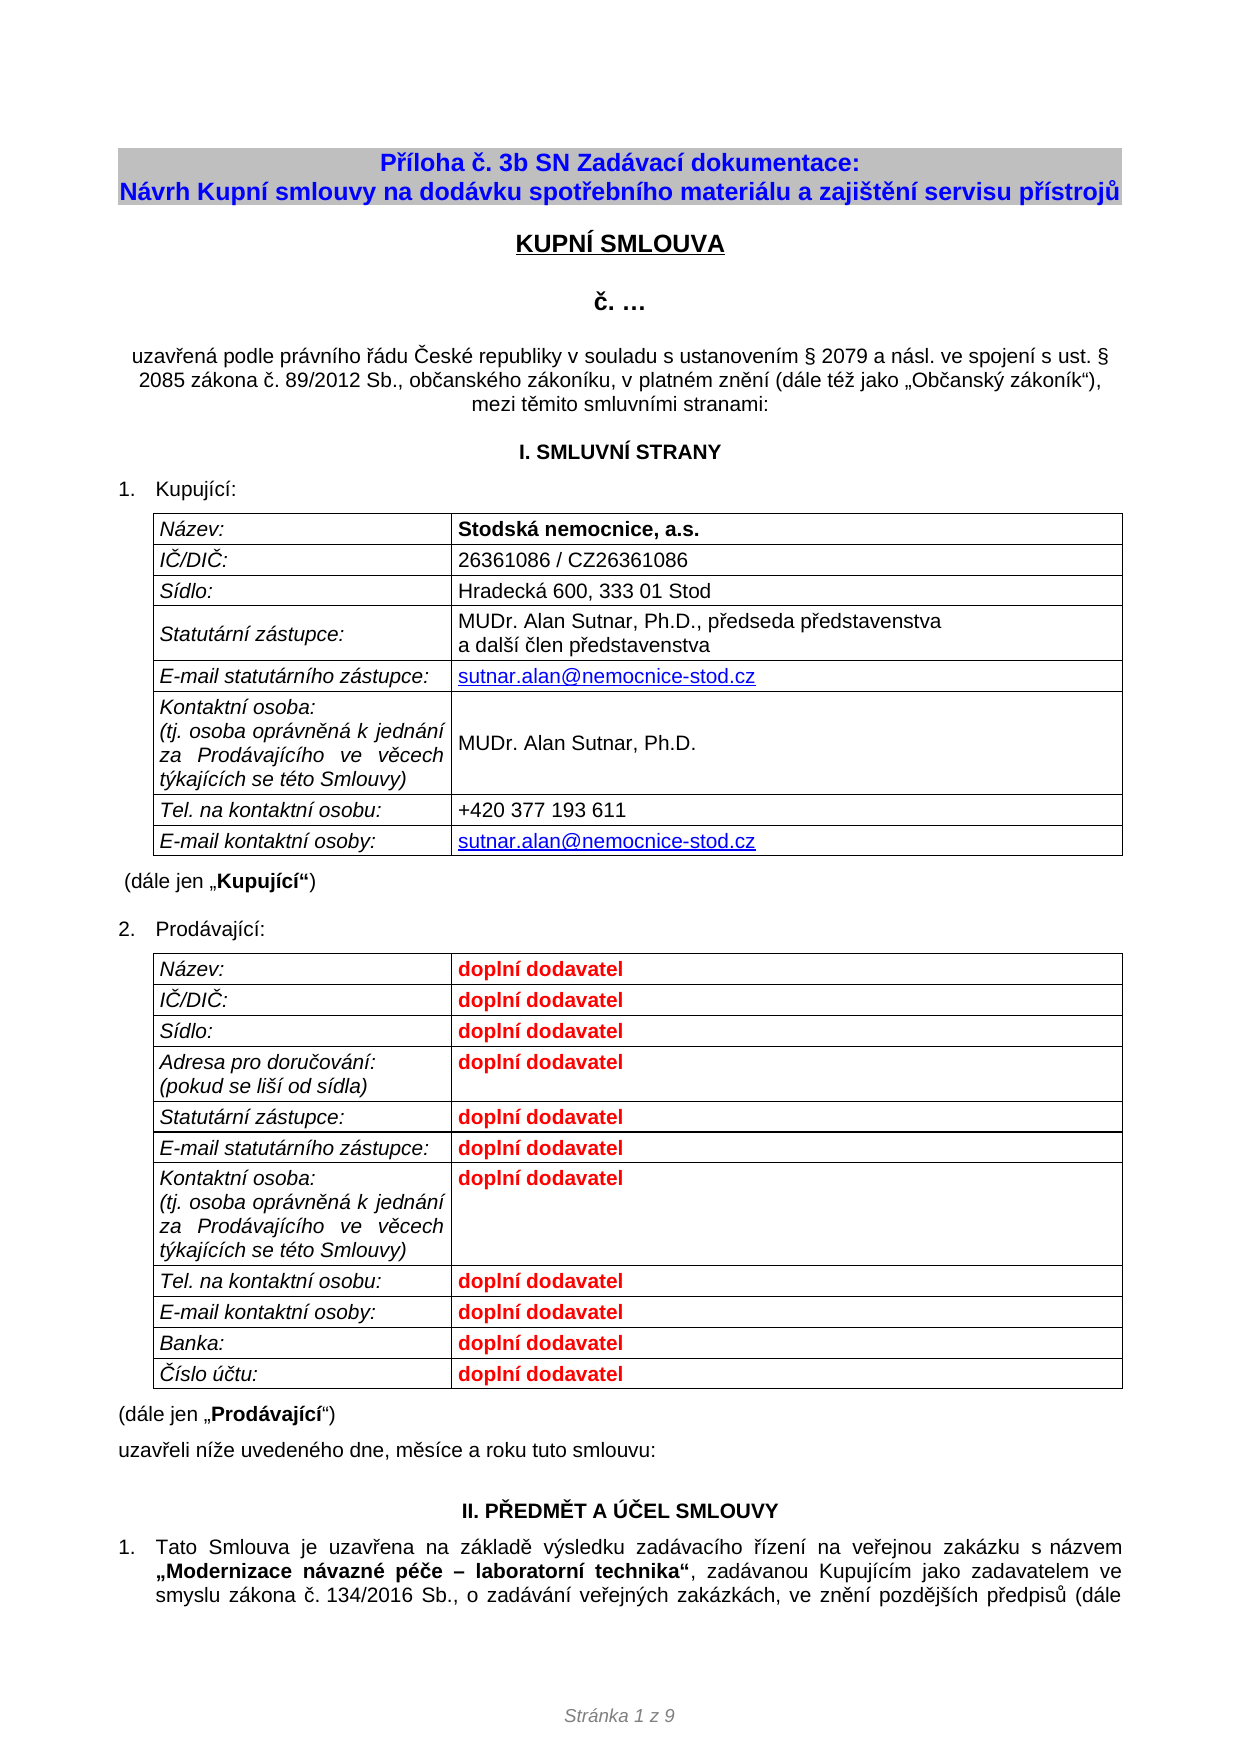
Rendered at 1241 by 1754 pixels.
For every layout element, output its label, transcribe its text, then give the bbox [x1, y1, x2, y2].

table_cell Hradecká 600, 333 01 Stod [452, 576, 1122, 605]
table_cell Banka: [154, 1328, 451, 1357]
table_cell doplní dodavatel [452, 1359, 1122, 1388]
list Příloha č. 3b SN Zadávací dokumentace: [118, 148, 1122, 176]
table_cell E-mail kontaktní osoby: [154, 1297, 451, 1327]
table_cell E-mail kontaktní osoby: [154, 826, 451, 855]
table_cell Tel. na kontaktní osobu: [154, 1266, 451, 1296]
table_cell E-mail statutárního zástupce: [154, 1133, 451, 1162]
text (dále jen „Prodávající“) [118, 1402, 1122, 1426]
table_cell MUDr. Alan Sutnar, Ph.D. [452, 692, 1122, 794]
table_cell doplní dodavatel [452, 1297, 1122, 1327]
text uzavřeli níže uvedeného dne, měsíce a roku tuto smlouvu: [118, 1438, 1122, 1462]
table_cell Adresa pro doručování: (pokud se liší od sídla) [154, 1047, 451, 1101]
table_cell Statutární zástupce: [154, 606, 451, 660]
text č. … [118, 287, 1122, 315]
table_cell doplní dodavatel [452, 1328, 1122, 1357]
table_header Stodská nemocnice, a.s. [452, 514, 1122, 544]
table_cell doplní dodavatel [452, 1016, 1122, 1046]
list Prodávající: [118, 917, 1122, 941]
table_cell sutnar.alan@nemocnice-stod.cz [452, 661, 1122, 691]
table_cell Kontaktní osoba: (tj. osoba oprávněná k jednání za Prodávajícího ve věcech týkajících se této Smlouvy) [154, 692, 451, 794]
text KUPNÍ SMLOUVA [118, 229, 1122, 258]
table_cell sutnar.alan@nemocnice-stod.cz [452, 826, 1122, 855]
text uzavřená podle právního řádu České republiky v souladu s ustanovením § 2079 a násl. ve spojení s ust. § 2085 zákona č. 89/2012 Sb., občanského zákoníku, v platném znění (dále též jako „Občanský zákoník“), mezi těmito smluvními stranami: [118, 344, 1122, 416]
table_cell Sídlo: [154, 1016, 451, 1046]
text II. PŘEDMĚT A ÚČEL SMLOUVY [118, 1499, 1122, 1523]
table_cell doplní dodavatel [452, 1133, 1122, 1162]
table_header Název: [154, 514, 451, 544]
table_cell Statutární zástupce: [154, 1102, 451, 1131]
table_header Název: [154, 954, 451, 984]
table_cell doplní dodavatel [452, 1163, 1122, 1265]
table_cell MUDr. Alan Sutnar, Ph.D., předseda představenstva a další člen představenstva [452, 606, 1122, 660]
text I. SMLUVNÍ STRANY [118, 440, 1122, 464]
table_cell E-mail statutárního zástupce: [154, 661, 451, 691]
table_cell IČ/DIČ: [154, 545, 451, 574]
table_cell doplní dodavatel [452, 985, 1122, 1015]
table_cell Tel. na kontaktní osobu: [154, 795, 451, 824]
table_cell +420 377 193 611 [452, 795, 1122, 824]
table_header doplní dodavatel [452, 954, 1122, 984]
table_cell 26361086 / CZ26361086 [452, 545, 1122, 574]
table_cell Číslo účtu: [154, 1359, 451, 1388]
table_cell doplní dodavatel [452, 1047, 1122, 1101]
table_cell Kontaktní osoba: (tj. osoba oprávněná k jednání za Prodávajícího ve věcech týkajících se této Smlouvy) [154, 1163, 451, 1265]
list Kupující: [118, 476, 1122, 500]
table_cell doplní dodavatel [452, 1266, 1122, 1296]
text (dále jen „Kupující“) [118, 869, 1122, 893]
table_cell doplní dodavatel [452, 1102, 1122, 1131]
list Návrh Kupní smlouvy na dodávku spotřebního materiálu a zajištění servisu přístrojů [118, 176, 1122, 205]
table_cell Sídlo: [154, 576, 451, 605]
table_cell IČ/DIČ: [154, 985, 451, 1015]
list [118, 1535, 1122, 1607]
